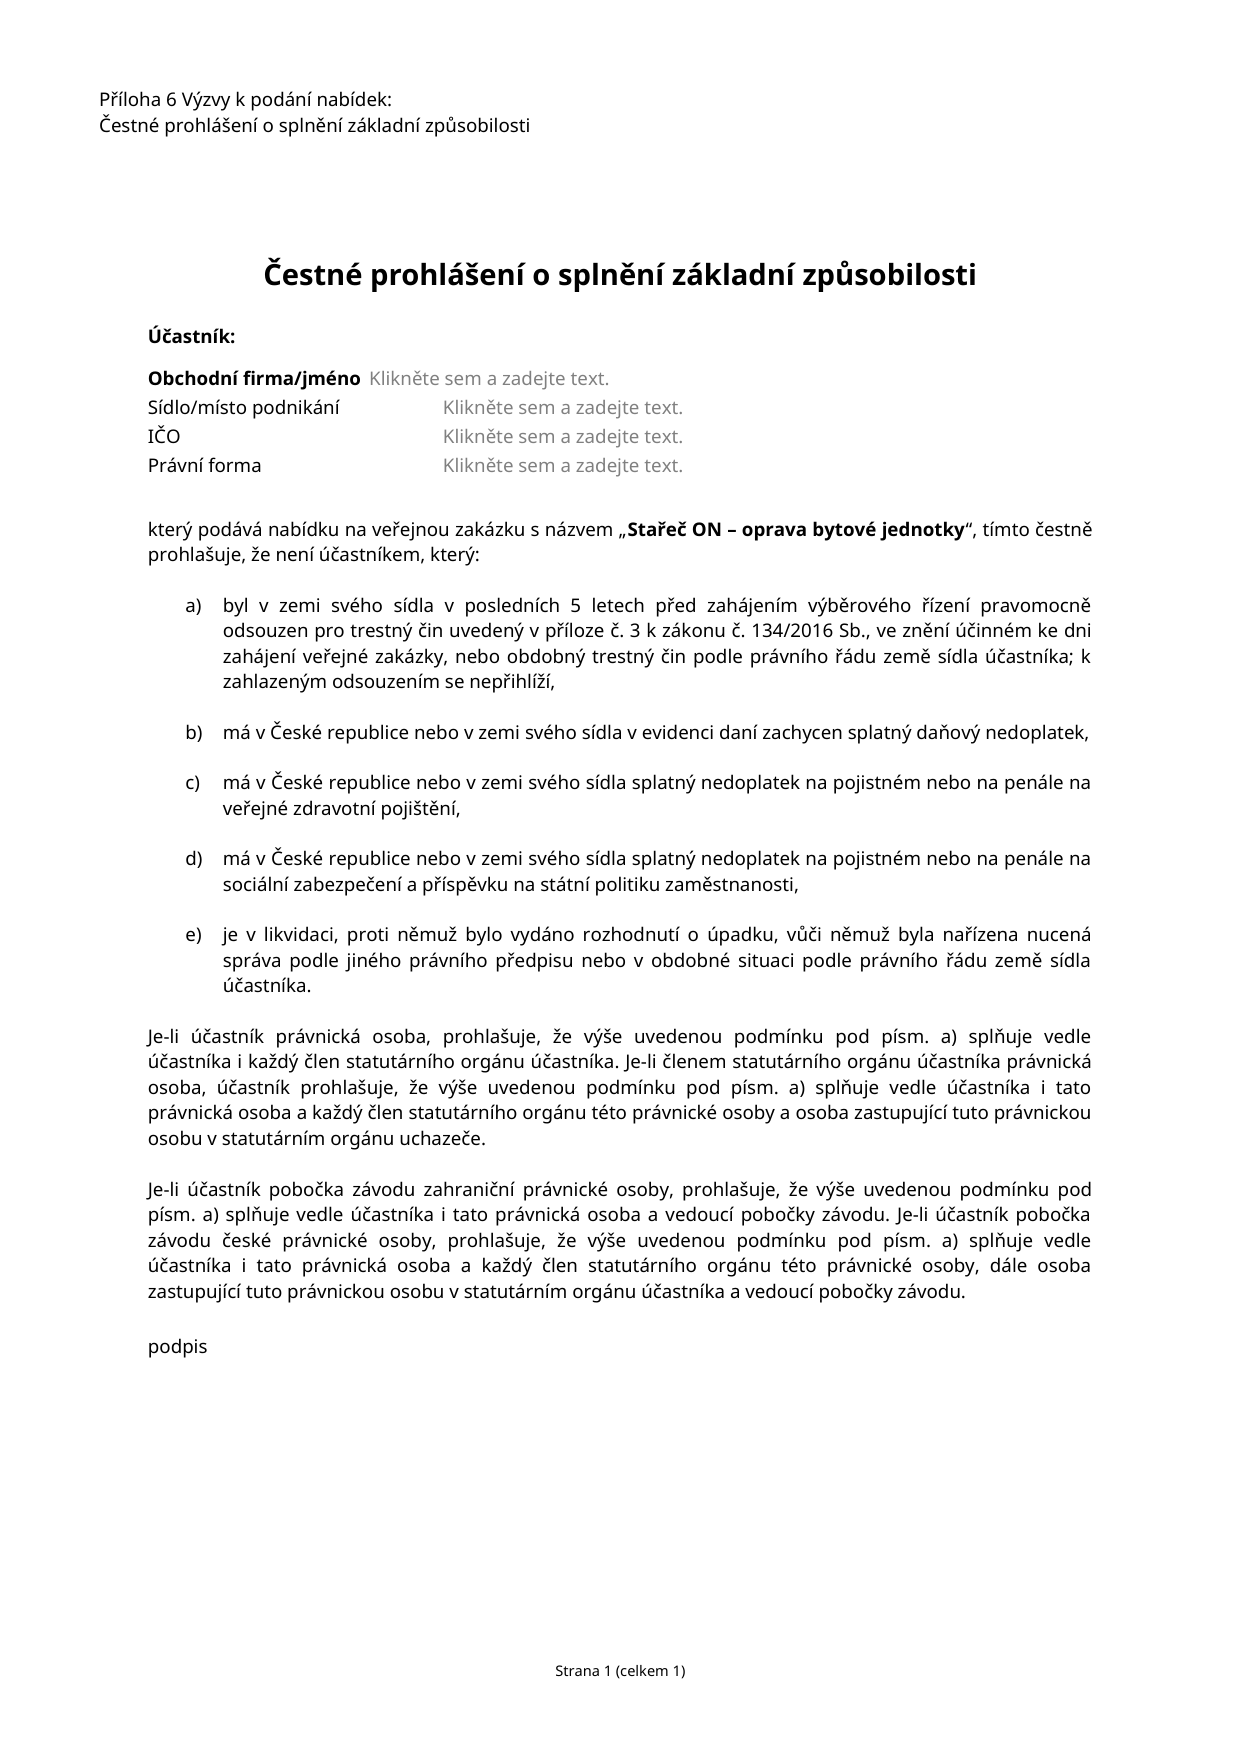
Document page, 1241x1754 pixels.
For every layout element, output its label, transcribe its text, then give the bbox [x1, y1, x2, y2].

list má v České republice nebo v zemi svého sídla splatný nedoplatek na pojistném nebo na penále na veřejné zdravotní pojištění, [185, 769, 1093, 821]
list má v České republice nebo v zemi svého sídla v evidenci daní zachycen splatný daňový nedoplatek, [185, 719, 1093, 744]
title Čestné prohlášení o splnění základní způsobilosti [148, 254, 1093, 293]
text Účastník: [148, 318, 1093, 349]
text Je-li účastník pobočka závodu zahraniční právnické osoby, prohlašuje, že výše uvedenou podmínku pod písm. a) splňuje vedle účastníka i tato právnická osoba a vedoucí pobočky závodu. Je-li účastník pobočka závodu české právnické osoby, prohlašuje, že výše uvedenou podmínku pod písm. a) splňuje vedle účastníka i tato právnická osoba a každý člen statutárního orgánu této právnické osoby, dále osoba zastupující tuto právnickou osobu v statutárním orgánu účastníka a vedoucí pobočky závodu. [148, 1176, 1093, 1304]
text IČO [148, 420, 1093, 449]
text který podává nabídku na veřejnou zakázku s názvem „Stařeč ON – oprava bytové jednotky“, tímto čestně prohlašuje, že není účastníkem, který: [148, 516, 1093, 567]
text podpis [148, 1329, 1092, 1358]
list je v likvidaci, proti němuž bylo vydáno rozhodnutí o úpadku, vůči němuž byla nařízena nucená správa podle jiného právního předpisu nebo v obdobné situaci podle právního řádu země sídla účastníka. [185, 922, 1093, 998]
text Právní forma [148, 449, 1093, 478]
text Obchodní firma/jméno [148, 362, 1093, 391]
list byl v zemi svého sídla v posledních 5 letech před zahájením výběrového řízení pravomocně odsouzen pro trestný čin uvedený v příloze č. 3 k zákonu č. 134/2016 Sb., ve znění účinném ke dni zahájení veřejné zakázky, nebo obdobný trestný čin podle právního řádu země sídla účastníka; k zahlazeným odsouzením se nepřihlíží, [185, 592, 1093, 694]
text Je-li účastník právnická osoba, prohlašuje, že výše uvedenou podmínku pod písm. a) splňuje vedle účastníka i každý člen statutárního orgánu účastníka. Je-li členem statutárního orgánu účastníka právnická osoba, účastník prohlašuje, že výše uvedenou podmínku pod písm. a) splňuje vedle účastníka i tato právnická osoba a každý člen statutárního orgánu této právnické osoby a osoba zastupující tuto právnickou osobu v statutárním orgánu uchazeče. [148, 1023, 1093, 1151]
text Sídlo/místo podnikání [148, 391, 1093, 420]
list má v České republice nebo v zemi svého sídla splatný nedoplatek na pojistném nebo na penále na sociální zabezpečení a příspěvku na státní politiku zaměstnanosti, [185, 846, 1093, 897]
